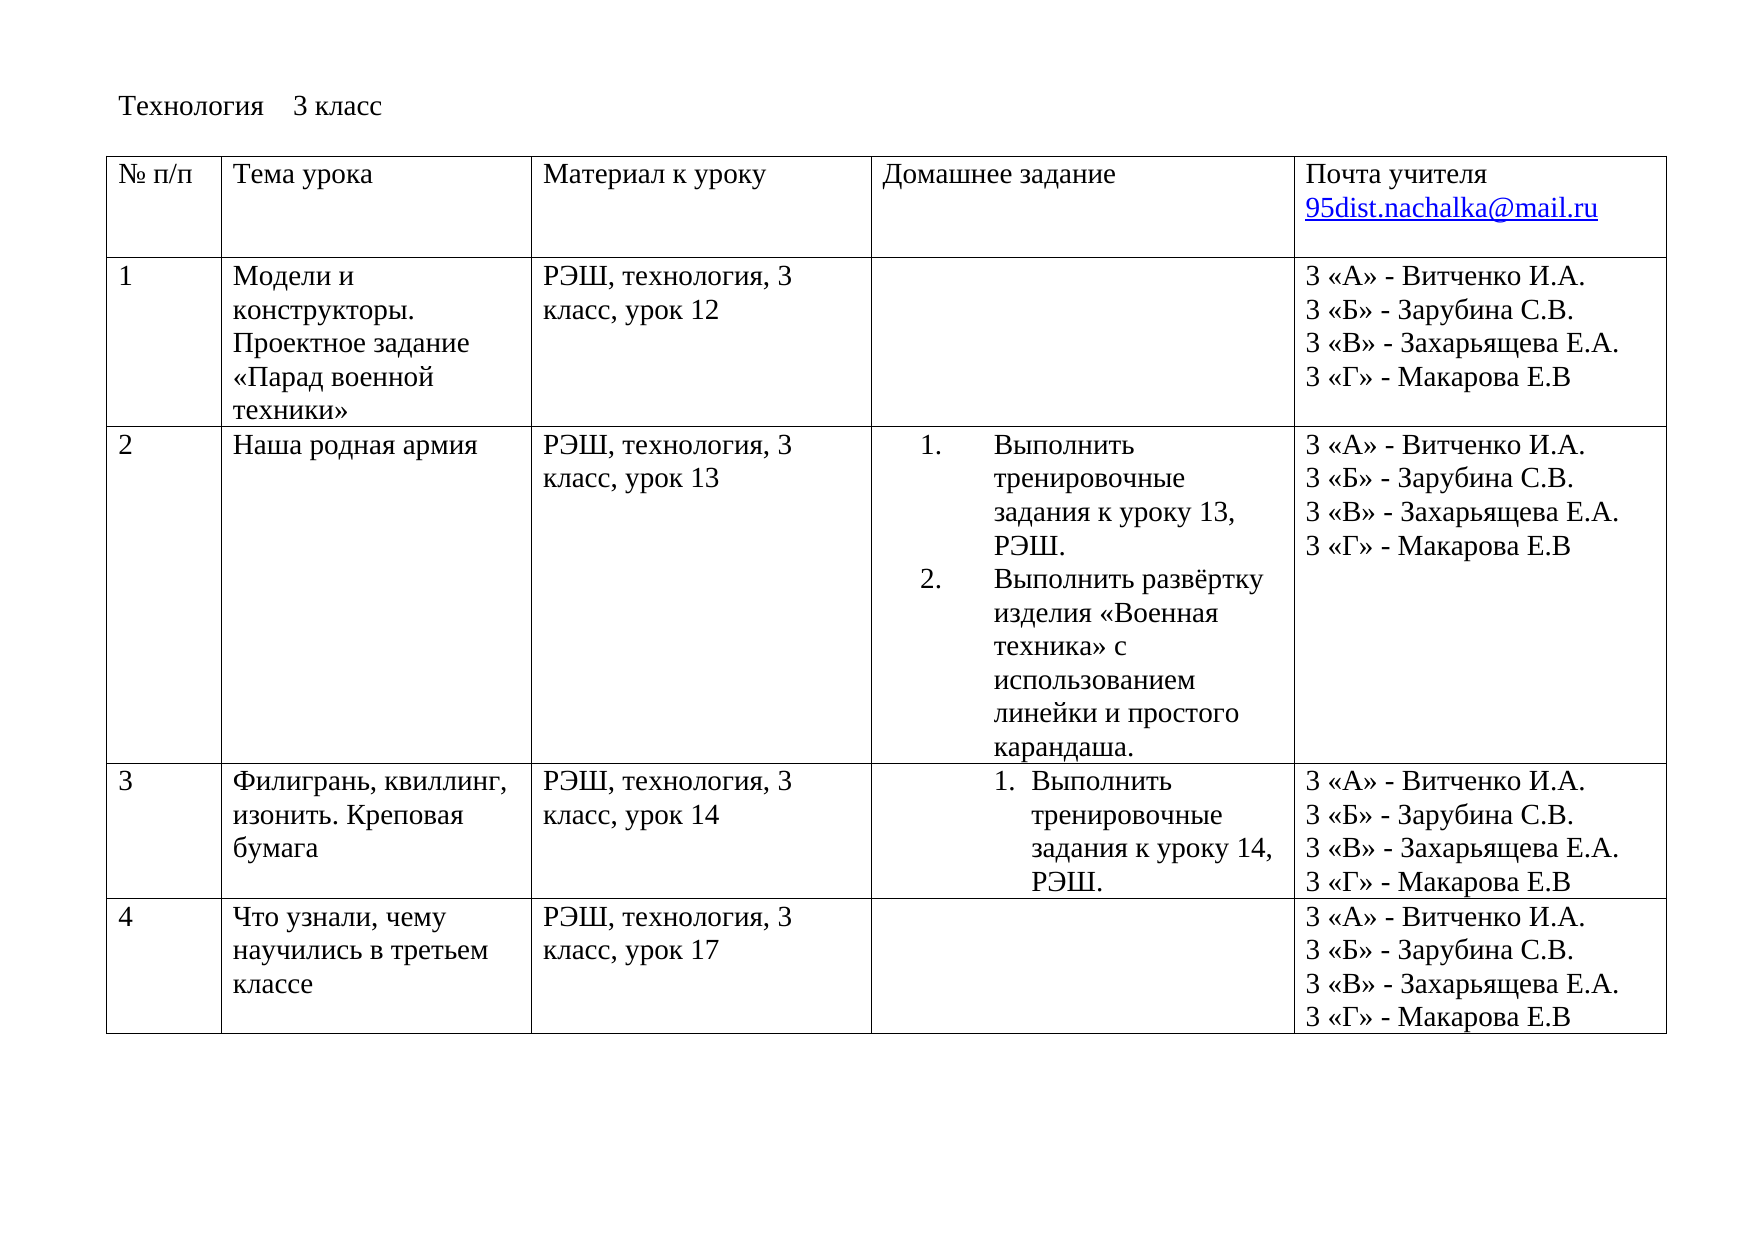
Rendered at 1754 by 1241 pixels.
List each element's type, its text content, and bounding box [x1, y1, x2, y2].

table_cell РЭШ, технология, 3 класс, урок 13 [532, 427, 871, 762]
table_cell Выполнить тренировочные задания к уроку 14, РЭШ. [872, 764, 1294, 898]
table_header Домашнее задание [872, 157, 1294, 257]
table_cell 3 «А» - Витченко И.А. 3 «Б» - Зарубина С.В. 3 «В» - Захарьящева Е.А. 3 «Г» - Макарова Е.В [1295, 764, 1666, 898]
text Технология 3 класс [118, 88, 1636, 122]
table_cell 1 [107, 258, 221, 426]
table_cell Выполнить тренировочные задания к уроку 13, РЭШ. Выполнить развёртку изделия «Военная техника» с использованием линейки и простого карандаша. [872, 427, 1294, 762]
table_cell 4 [107, 899, 221, 1033]
table_cell РЭШ, технология, 3 класс, урок 12 [532, 258, 871, 426]
table_cell [872, 899, 1294, 1033]
table_cell Наша родная армия [222, 427, 531, 762]
table_cell Филигрань, квиллинг, изонить. Креповая бумага [222, 764, 531, 898]
table_header Тема урока [222, 157, 531, 257]
table_cell Модели и конструкторы. Проектное задание «Парад военной техники» [222, 258, 531, 426]
table_header № п/п [107, 157, 221, 257]
table_header Почта учителя 95dist.nachalka@mail.ru [1295, 157, 1666, 257]
table_cell 3 «А» - Витченко И.А. 3 «Б» - Зарубина С.В. 3 «В» - Захарьящева Е.А. 3 «Г» - Макарова Е.В [1295, 427, 1666, 762]
table_header Материал к уроку [532, 157, 871, 257]
table_cell 3 «А» - Витченко И.А. 3 «Б» - Зарубина С.В. 3 «В» - Захарьящева Е.А. 3 «Г» - Макарова Е.В [1295, 899, 1666, 1033]
table_cell Что узнали, чему научились в третьем классе [222, 899, 531, 1033]
table_cell РЭШ, технология, 3 класс, урок 17 [532, 899, 871, 1033]
table_cell РЭШ, технология, 3 класс, урок 14 [532, 764, 871, 898]
table_cell 3 [107, 764, 221, 898]
table_cell [872, 258, 1294, 426]
table_cell 2 [107, 427, 221, 762]
table_cell 3 «А» - Витченко И.А. 3 «Б» - Зарубина С.В. 3 «В» - Захарьящева Е.А. 3 «Г» - Макарова Е.В [1295, 258, 1666, 426]
